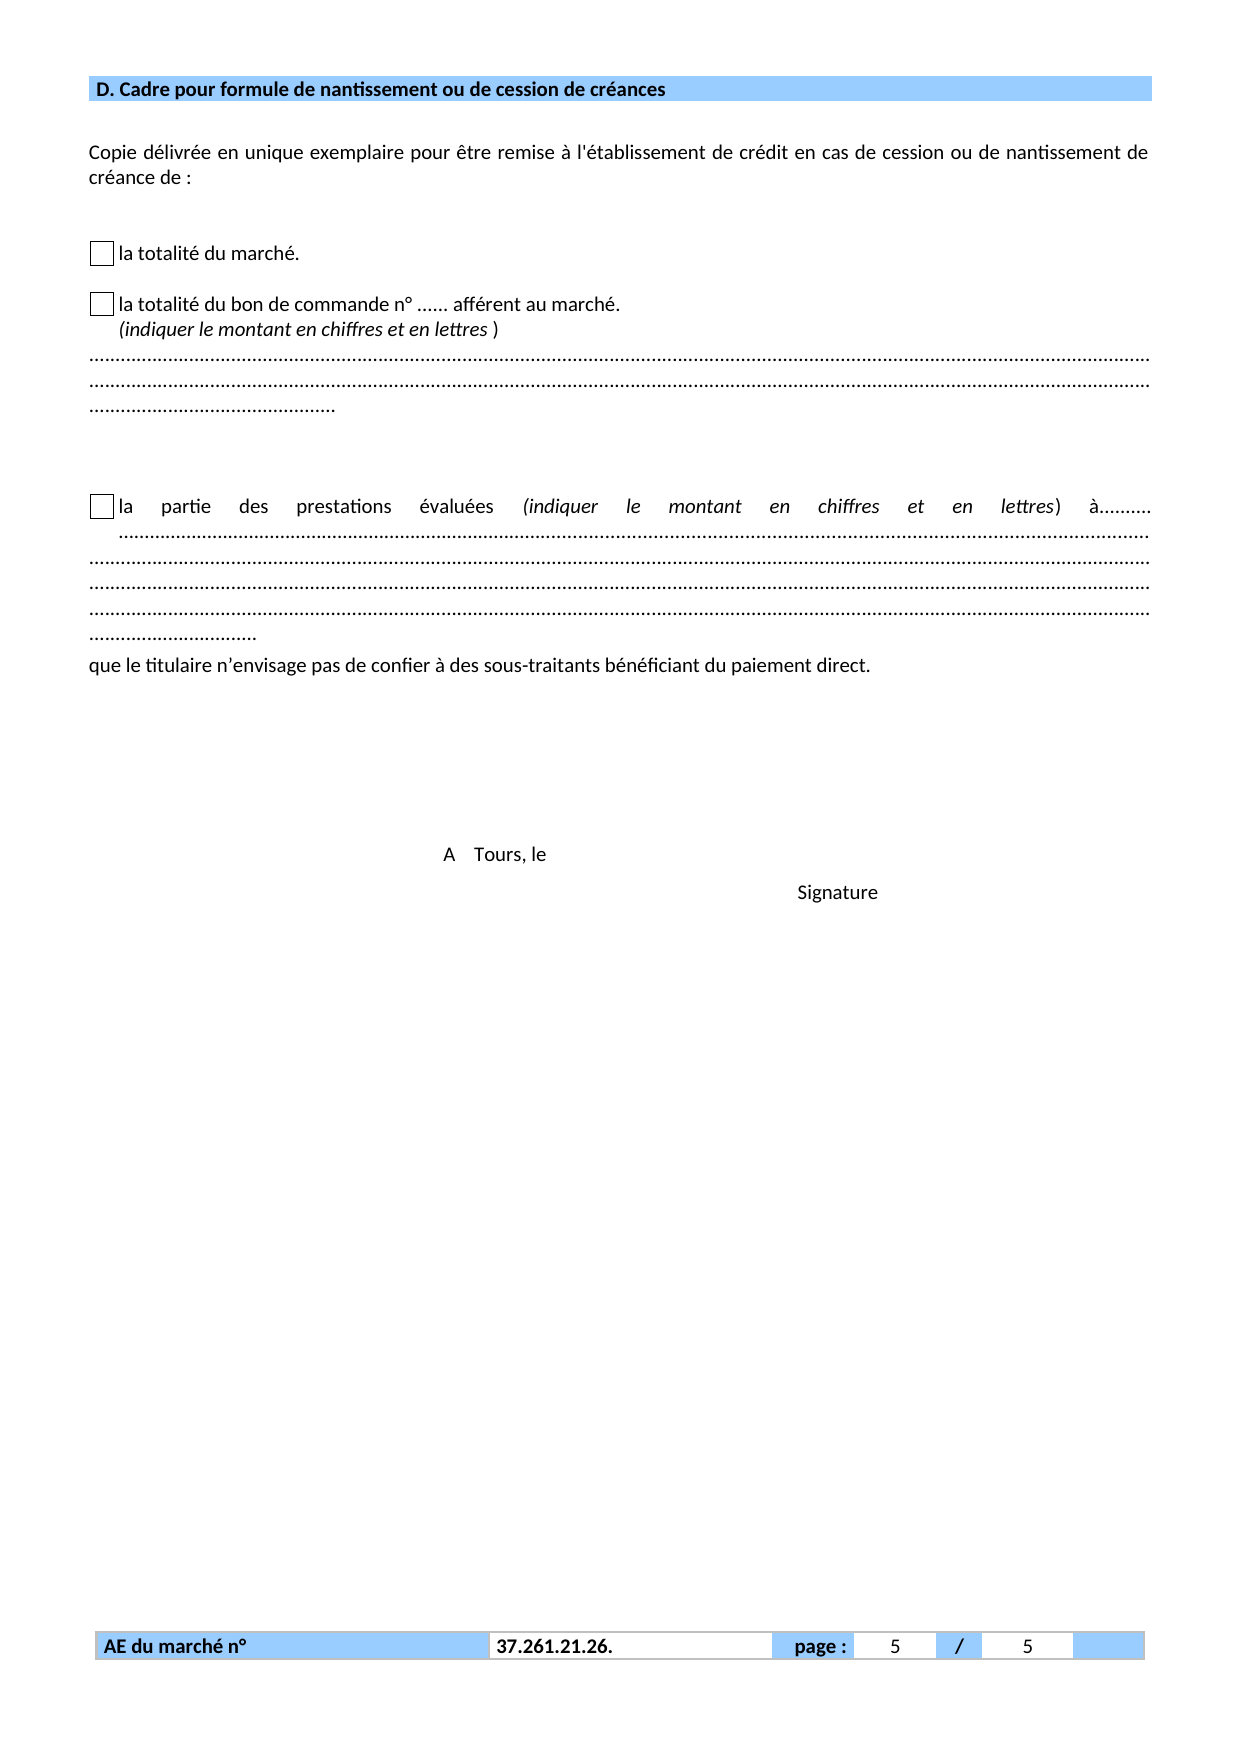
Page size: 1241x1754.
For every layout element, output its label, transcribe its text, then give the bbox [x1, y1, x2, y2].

text la partie des prestations évaluées (indiquer le montant en chiffres et en lettres) à.......... [89, 493, 1152, 544]
text que le titulaire n’envisage pas de confier à des sous-traitants bénéficiant du paiement direct. [89, 652, 1152, 677]
text Copie délivrée en unique exemplaire pour être remise à l'établissement de crédit en cas de cession ou de nantissement de créance de : [89, 139, 1152, 190]
table_header D. Cadre pour formule de nantissement ou de cession de créances [89, 76, 1152, 101]
text la totalité du bon de commande n° ...... afférent au marché. [89, 291, 1152, 316]
text .............................................................................................................................................................................................................................................................................................................................................................................................................................................................................................................................................................................................................................................................. [89, 544, 1152, 646]
text A Tours, le [89, 842, 1152, 867]
text Signature [89, 879, 1152, 905]
text la totalité du marché. [89, 240, 1152, 266]
text ................................................................................................................................................................................................................................................................................................................................................................................................................................................................... [89, 342, 1152, 418]
text (indiquer le montant en chiffres et en lettres ) [89, 316, 1152, 342]
